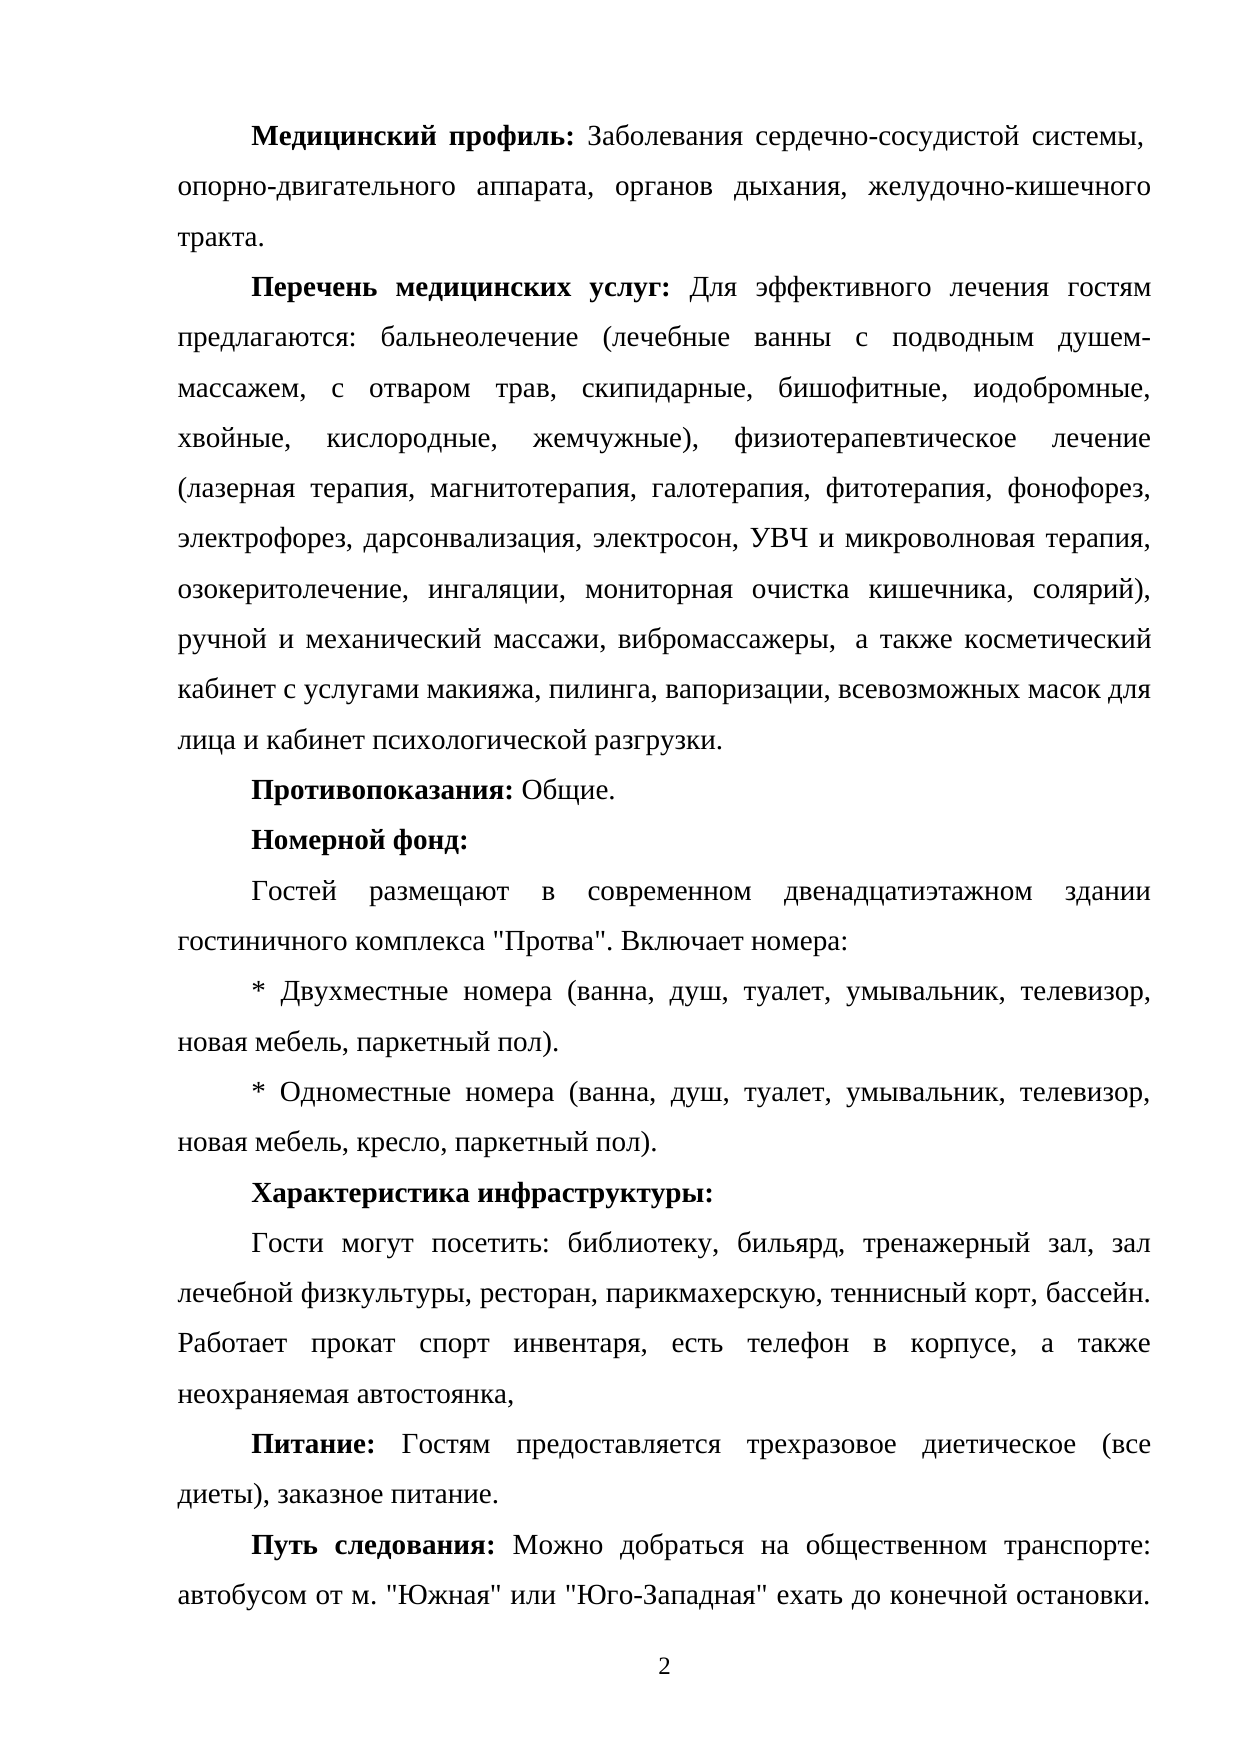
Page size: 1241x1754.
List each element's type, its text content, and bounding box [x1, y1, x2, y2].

text Номерной фонд: [177, 822, 1152, 856]
text Медицинский профиль: Заболевания сердечно-сосудистой системы, опорно-двигательного аппарата, органов дыхания, желудочно-кишечного тракта. [177, 118, 1152, 252]
text Противопоказания: Общие. [177, 772, 1152, 806]
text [177, 1527, 1152, 1611]
text Перечень медицинских услуг: Для эффективного лечения гостям предлагаются: бальнеолечение (лечебные ванны с подводным душем-массажем, с отваром трав, скипидарные, бишофитные, иодобромные, хвойные, кислородные, жемчужные), физиотерапевтическое лечение (лазерная терапия, магнитотерапия, галотерапия, фитотерапия, фонофорез, электрофорез, дарсонвализация, электросон, УВЧ и микроволновая терапия, озокеритолечение, ингаляции, мониторная очистка кишечника, солярий), ручной и механический массажи, вибромассажеры, а также косметический кабинет с услугами макияжа, пилинга, вапоризации, всевозможных масок для лица и кабинет психологической разгрузки. [177, 269, 1152, 755]
text Характеристика инфраструктуры: [177, 1175, 1152, 1208]
text * Одноместные номера (ванна, душ, туалет, умывальник, телевизор, новая мебель, кресло, паркетный пол). [177, 1074, 1152, 1158]
text Гости могут посетить: библиотеку, бильярд, тренажерный зал, зал лечебной физкультуры, ресторан, парикмахерскую, теннисный корт, бассейн. Работает прокат спорт инвентаря, есть телефон в корпусе, а также неохраняемая автостоянка, [177, 1225, 1152, 1409]
text Гостей размещают в современном двенадцатиэтажном здании гостиничного комплекса "Протва". Включает номера: [177, 873, 1152, 957]
text * Двухместные номера (ванна, душ, туалет, умывальник, телевизор, новая мебель, паркетный пол). [177, 973, 1152, 1057]
text Питание: Гостям предоставляется трехразовое диетическое (все диеты), заказное питание. [177, 1426, 1152, 1510]
